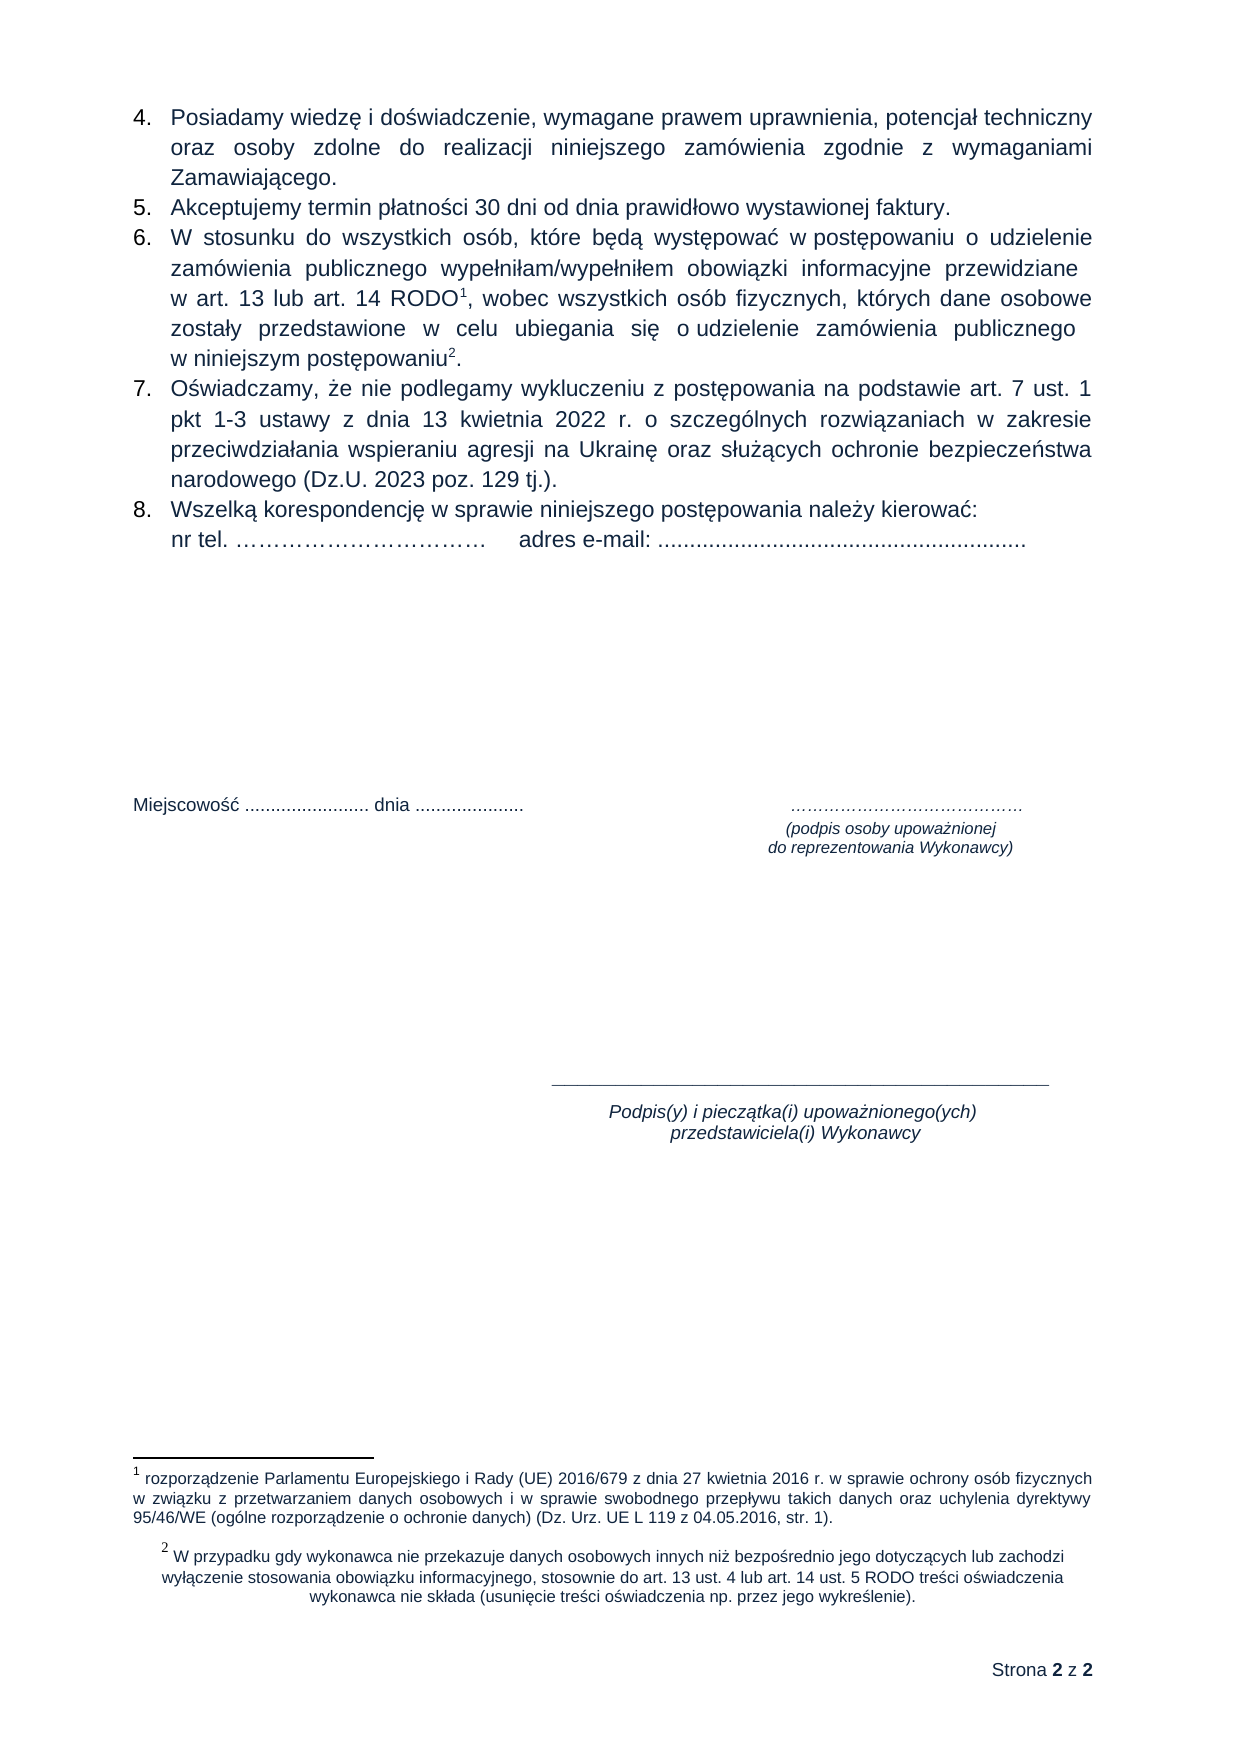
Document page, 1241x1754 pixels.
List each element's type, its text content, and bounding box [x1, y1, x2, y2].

list Wszelką korespondencję w sprawie niniejszego postępowania należy kierować: [133, 496, 1093, 522]
text _______________________________________ [424, 1062, 1093, 1088]
text Podpis(y) i pieczątka(i) upoważnionego(ych) przedstawiciela(i) Wykonawcy [498, 1101, 1093, 1144]
text nr tel. …………………………… adres e-mail: .......................................................... [133, 526, 1093, 553]
text (podpis osoby upoważnionej do reprezentowania Wykonawcy) [133, 819, 1093, 857]
text Miejscowość ........................ dnia ..................... …………………………………… [133, 782, 1093, 819]
list Oświadczamy, że nie podlegamy wykluczeniu z postępowania na podstawie art. 7 ust. 1 pkt 1-3 ustawy z dnia 13 kwietnia 2022 r. o szczególnych rozwiązaniach w zakresie przeciwdziałania wspieraniu agresji na Ukrainę oraz służących ochronie bezpieczeństwa narodowego (Dz.U. 2023 poz. 129 tj.). [133, 375, 1093, 492]
list Akceptujemy termin płatności 30 dni od dnia prawidłowo wystawionej faktury. [133, 194, 1093, 220]
list W stosunku do wszystkich osób, które będą występować w postępowaniu o udzielenie zamówienia publicznego wypełniłam/wypełniłem obowiązki informacyjne przewidziane w art. 13 lub art. 14 RODO, wobec wszystkich osób fizycznych, których dane osobowe zostały przedstawione w celu ubiegania się o udzielenie zamówienia publicznego w niniejszym postępowaniu. [133, 224, 1093, 371]
list Posiadamy wiedzę i doświadczenie, wymagane prawem uprawnienia, potencjał techniczny oraz osoby zdolne do realizacji niniejszego zamówienia zgodnie z wymaganiami Zamawiającego. [133, 103, 1093, 190]
